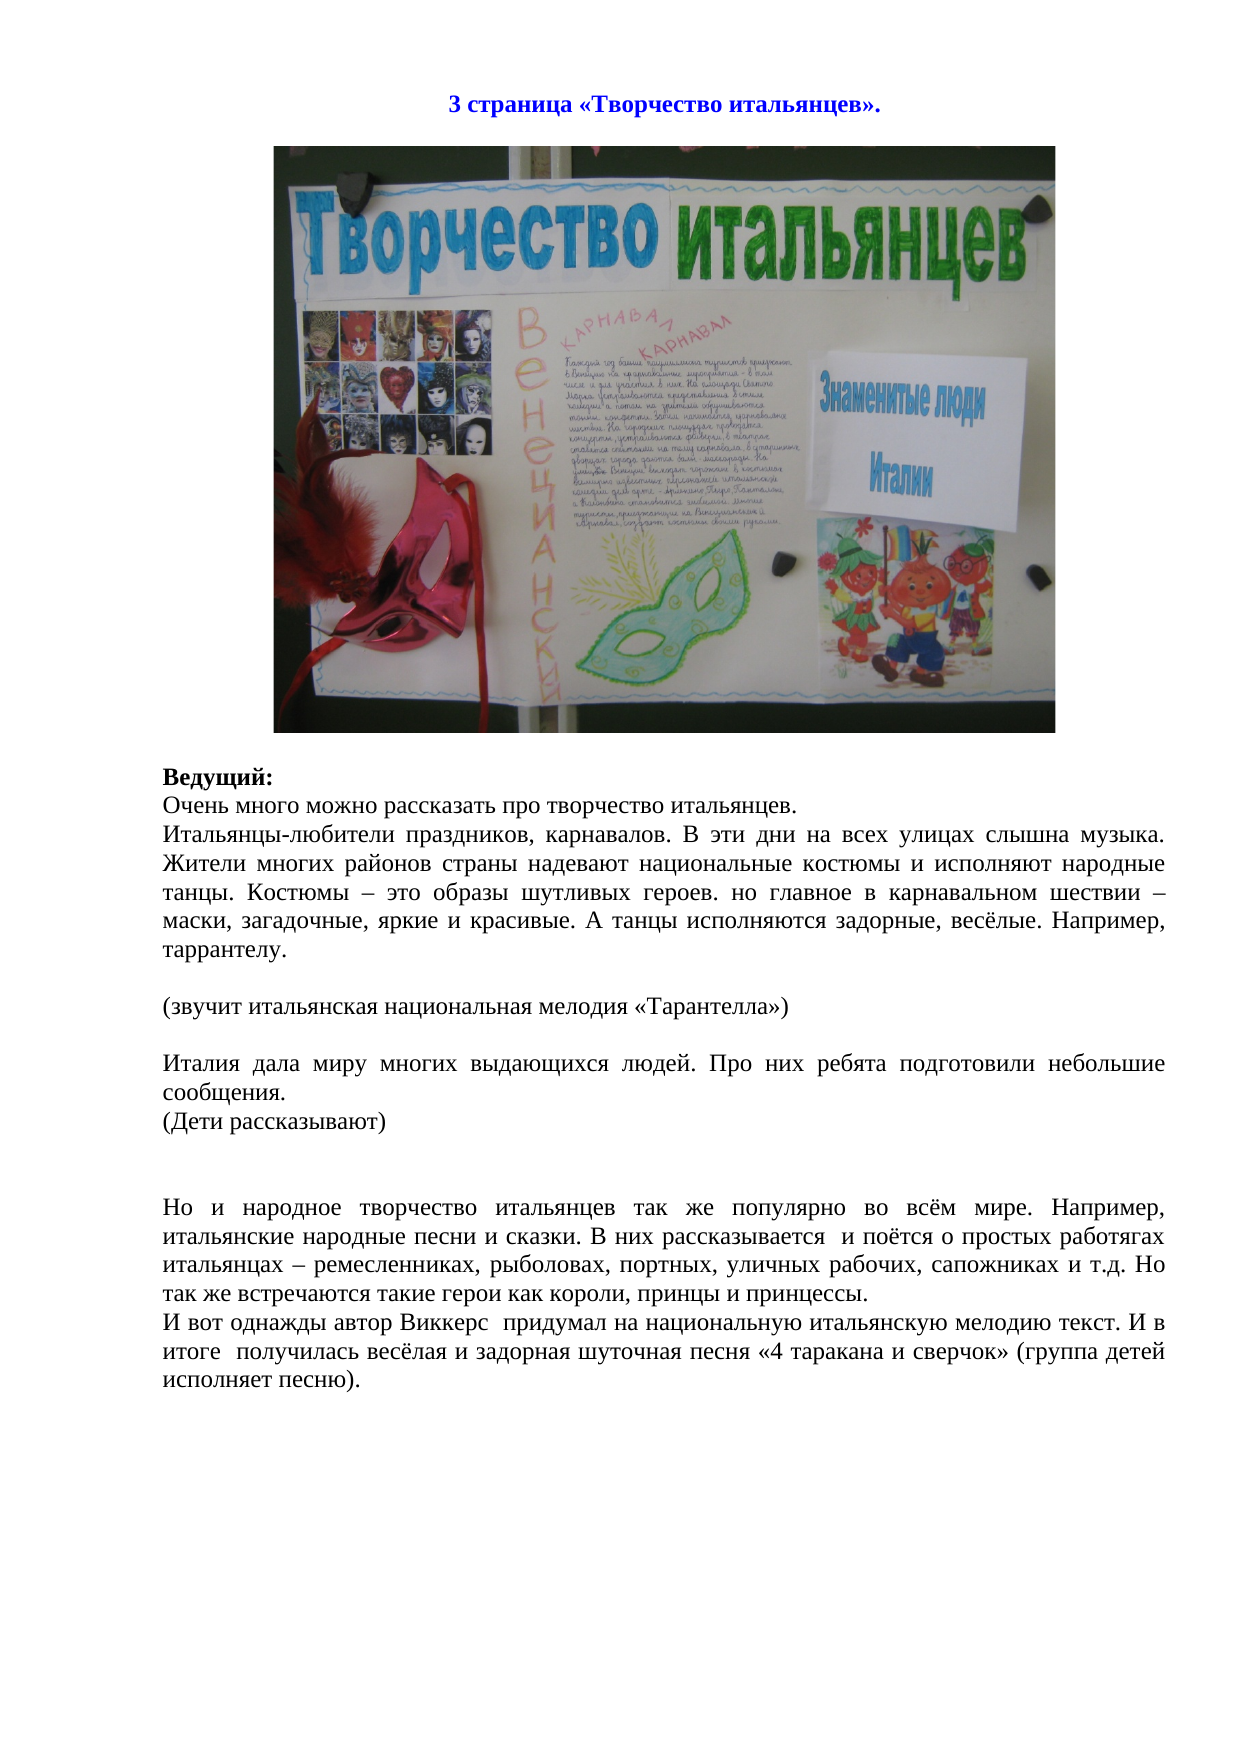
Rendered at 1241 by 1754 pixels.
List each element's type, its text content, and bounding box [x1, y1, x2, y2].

text Ведущий: [162, 762, 1167, 790]
text И вот однажды автор Виккерс придумал на национальную итальянскую мелодию текст. И в итоге получилась весёлая и задорная шуточная песня «4 таракана и сверчок» (группа детей исполняет песню). [162, 1307, 1167, 1393]
text (звучит итальянская национальная мелодия «Тарантелла») [162, 991, 1167, 1019]
text Очень много можно рассказать про творчество итальянцев. [162, 790, 1167, 819]
picture [273, 146, 1056, 733]
text 3 страница «Творчество итальянцев». [162, 89, 1167, 117]
text Но и народное творчество итальянцев так же популярно во всём мире. Например, итальянские народные песни и сказки. В них рассказывается и поётся о простых работягах итальянцах – ремесленниках, рыболовах, портных, уличных рабочих, сапожниках и т.д. Но так же встречаются такие герои как короли, принцы и принцессы. [162, 1192, 1167, 1307]
text Итальянцы-любители праздников, карнавалов. В эти дни на всех улицах слышна музыка. Жители многих районов страны надевают национальные костюмы и исполняют народные танцы. Костюмы – это образы шутливых героев. но главное в карнавальном шествии – маски, загадочные, яркие и красивые. А танцы исполняются задорные, весёлые. Например, таррантелу. [162, 819, 1167, 963]
text Италия дала миру многих выдающихся людей. Про них ребята подготовили небольшие сообщения. [162, 1048, 1167, 1106]
text (Дети рассказывают) [162, 1106, 1167, 1134]
